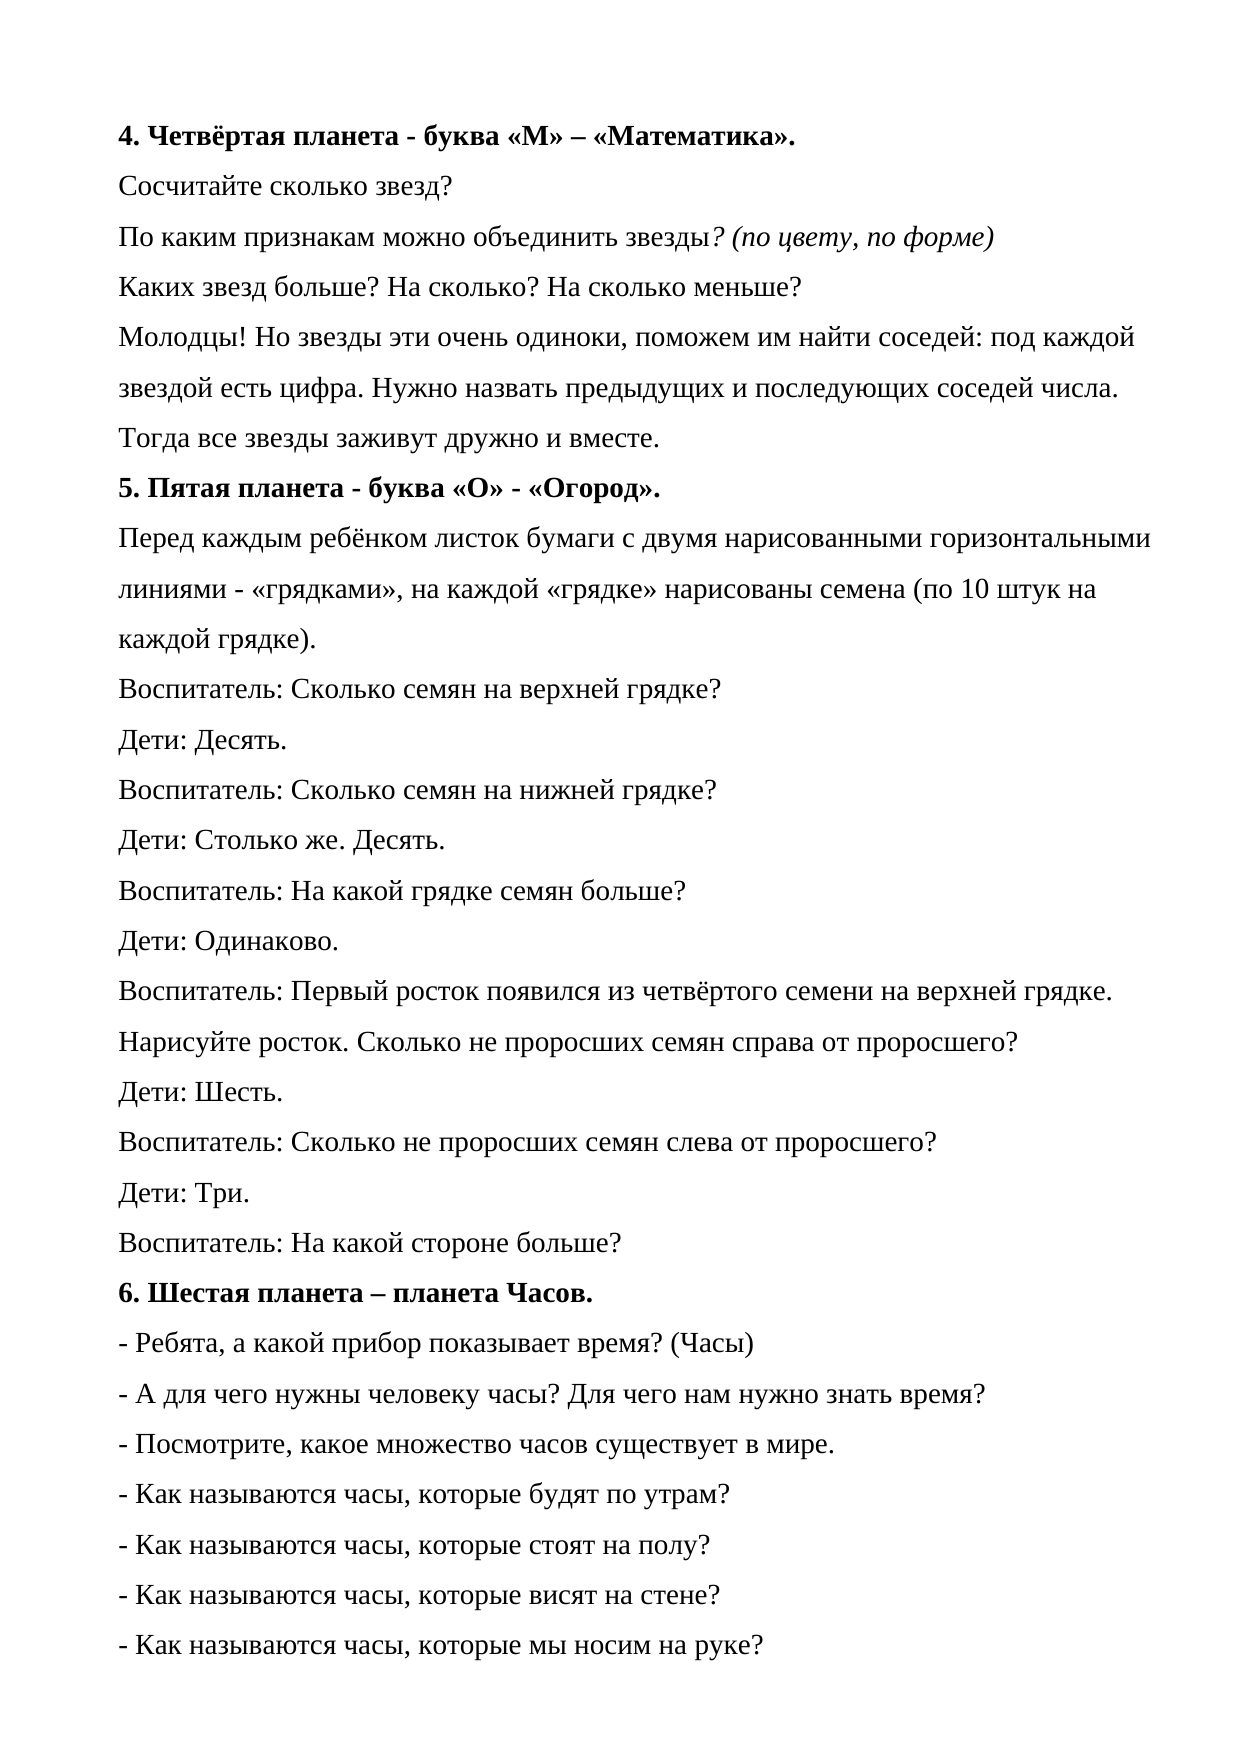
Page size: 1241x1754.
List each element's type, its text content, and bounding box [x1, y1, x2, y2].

text Дети: Три. [118, 1175, 1181, 1208]
text Воспитатель: На какой стороне больше? [118, 1225, 1181, 1258]
text Дети: Шесть. [118, 1074, 1181, 1108]
text Сосчитайте сколько звезд? [118, 168, 1152, 202]
text - А для чего нужны человеку часы? Для чего нам нужно знать время? [118, 1376, 1152, 1409]
text Воспитатель: Сколько не проросших семян слева от проросшего? [118, 1124, 1181, 1158]
text Воспитатель: На какой грядке семян больше? [118, 873, 1181, 906]
text Дети: Столько же. Десять. [118, 822, 1181, 856]
text 4. Четвёртая планета - буква «М» – «Математика». [118, 118, 1181, 152]
text - Как называются часы, которые мы носим на руке? [118, 1627, 1152, 1661]
text Каких звезд больше? На сколько? На сколько меньше? [118, 269, 1152, 303]
text - Посмотрите, какое множество часов существует в мире. [118, 1426, 1152, 1460]
text - Как называются часы, которые стоят на полу? [118, 1527, 1152, 1560]
text Воспитатель: Сколько семян на нижней грядке? [118, 772, 1181, 806]
text Дети: Одинаково. [118, 923, 1181, 957]
text Воспитатель: Сколько семян на верхней грядке? [118, 672, 1181, 705]
text Дети: Десять. [118, 722, 1181, 755]
text 6. Шестая планета – планета Часов. [118, 1275, 1152, 1309]
text Перед каждым ребёнком листок бумаги с двумя нарисованными горизонтальными линиями - «грядками», на каждой «грядке» нарисованы семена (по 10 штук на каждой грядке). [118, 521, 1181, 655]
text По каким признакам можно объединить звезды? (по цвету, по форме) [118, 219, 1152, 252]
text - Как называются часы, которые будят по утрам? [118, 1477, 1152, 1510]
text Молодцы! Но звезды эти очень одиноки, поможем им найти соседей: под каждой звездой есть цифра. Нужно назвать предыдущих и последующих соседей числа. Тогда все звезды заживут дружно и вместе. [118, 319, 1152, 453]
text - Ребята, а какой прибор показывает время? (Часы) [118, 1326, 1152, 1359]
text - Как называются часы, которые висят на стене? [118, 1577, 1152, 1611]
text Воспитатель: Первый росток появился из четвёртого семени на верхней грядке. Нарисуйте росток. Сколько не проросших семян справа от проросшего? [118, 973, 1181, 1057]
text 5. Пятая планета - буква «О» - «Огород». [118, 470, 1181, 504]
